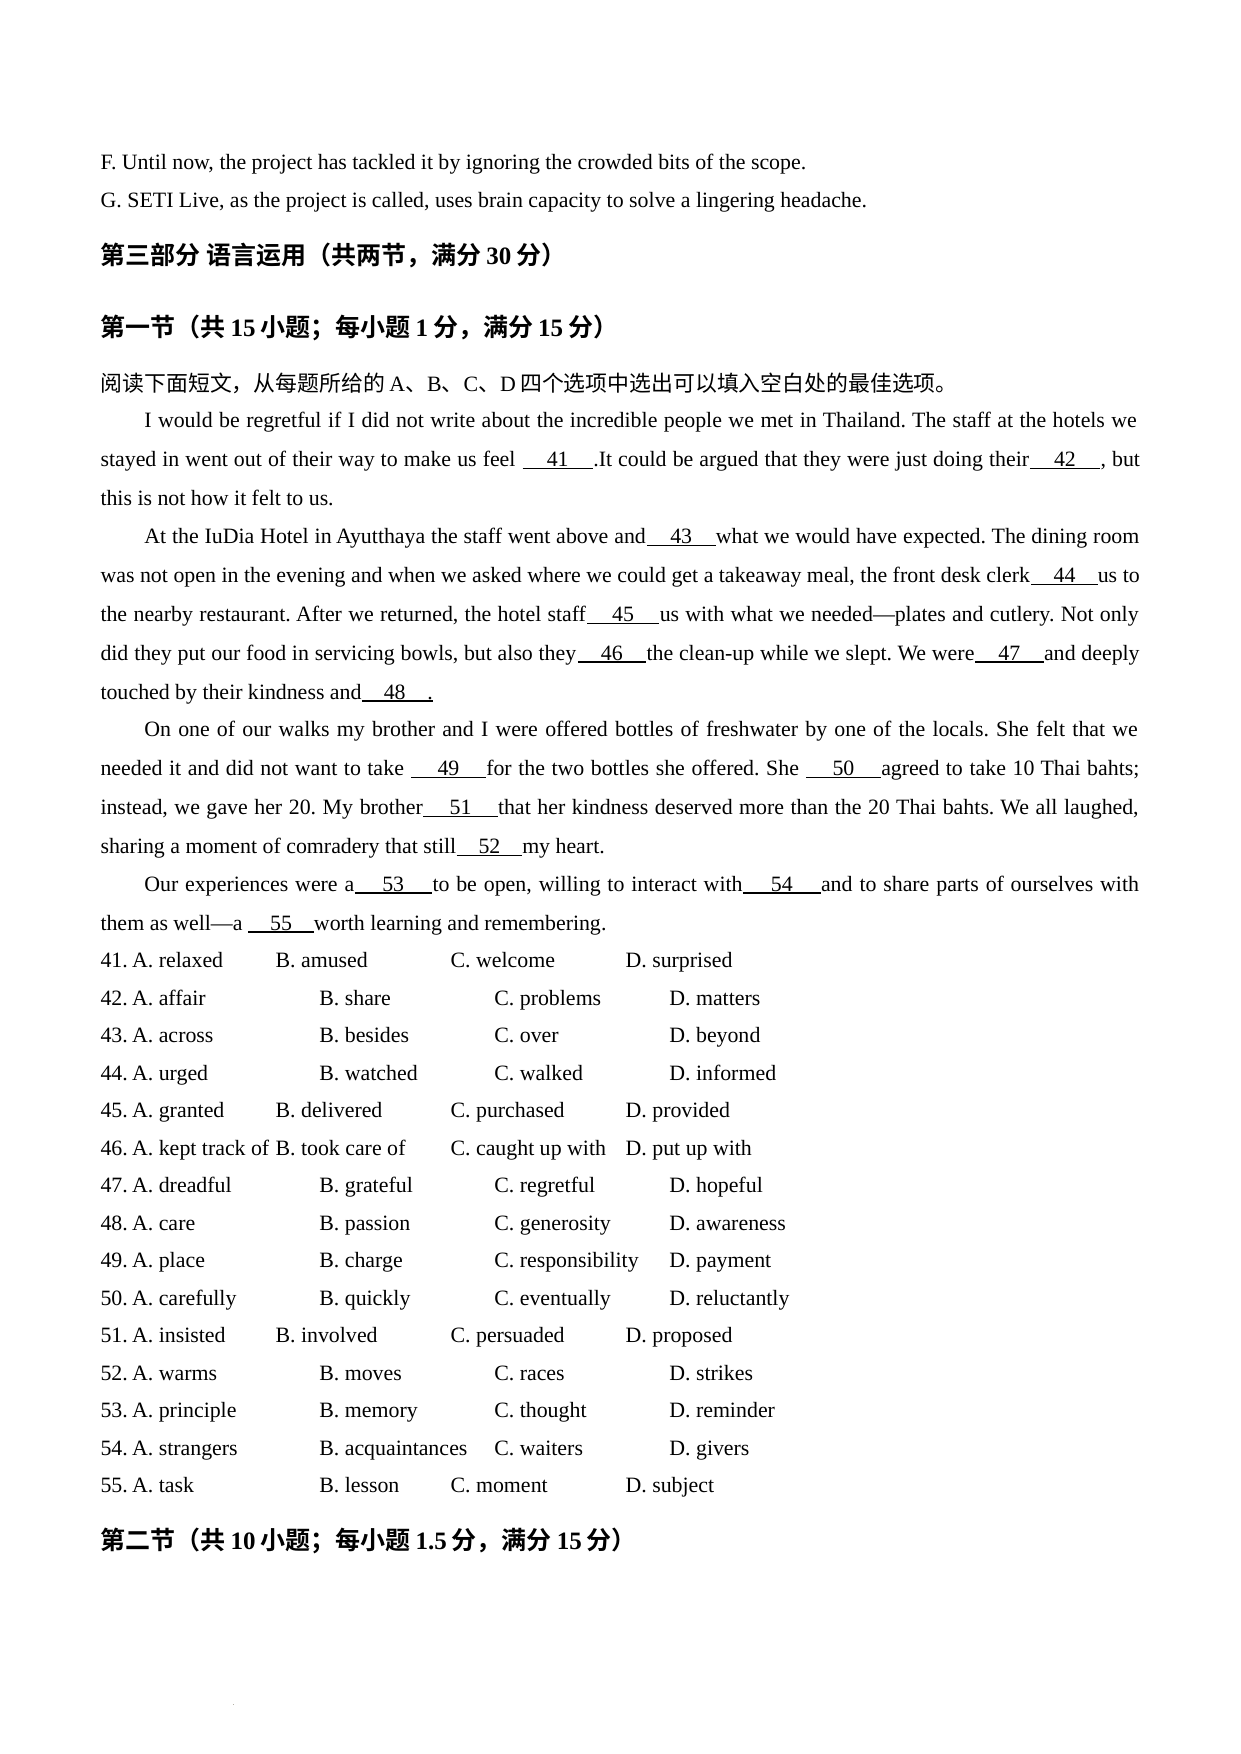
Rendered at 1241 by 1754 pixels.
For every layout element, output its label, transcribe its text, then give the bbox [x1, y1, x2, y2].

text 48. A. care B. passion C. generosity D. awareness [100, 1206, 1140, 1238]
text At the IuDia Hotel in Ayutthaya the staff went above and 43 what we would have expected. The dining room was not open in the evening and when we asked where we could get a takeaway meal, the front desk clerk 44 us to the nearby restaurant. After we returned, the hotel staff 45 us with what we needed—plates and cutlery. Not only did they put our food in servicing bowls, but also they 46 the clean-up while we slept. We were 47 and deeply touched by their kindness and 48 . [100, 519, 1140, 708]
text G. SETI Live, as the project is called, uses brain capacity to solve a lingering headache. [100, 183, 1140, 216]
text 47. A. dreadful B. grateful C. regretful D. hopeful [100, 1168, 1140, 1201]
text 45. A. granted B. delivered C. purchased D. provided [100, 1093, 1140, 1126]
text 43. A. across B. besides C. over D. beyond [100, 1018, 1140, 1051]
text F. Until now, the project has tackled it by ignoring the crowded bits of the scope. [100, 146, 1140, 178]
text 50. A. carefully B. quickly C. eventually D. reluctantly [100, 1281, 1140, 1313]
text 44. A. urged B. watched C. walked D. informed [100, 1056, 1140, 1088]
text 第三部分 语言运用（共两节，满分30分） [100, 221, 1140, 286]
text 55. A. task B. lesson C. moment D. subject [100, 1468, 1140, 1501]
text 第一节（共15小题；每小题1分，满分15分） [100, 293, 1140, 358]
text 46. A. kept track of B. took care of C. caught up with D. put up with [100, 1131, 1140, 1163]
text 阅读下面短文，从每题所给的A、B、C、D四个选项中选出可以填入空白处的最佳选项。 [100, 365, 1140, 398]
text 52. A. warms B. moves C. races D. strikes [100, 1356, 1140, 1388]
text 41. A. relaxed B. amused C. welcome D. surprised [100, 943, 1140, 976]
text Our experiences were a 53 to be open, willing to interact with 54 and to share parts of ourselves with them as well—a 55 worth learning and remembering. [100, 867, 1140, 938]
text I would be regretful if I did not write about the incredible people we met in Thailand. The staff at the hotels we stayed in went out of their way to make us feel 41 .It could be argued that they were just doing their 42 , but this is not how it felt to us. [100, 404, 1140, 514]
text 第二节（共10小题；每小题1.5分，满分15分） [100, 1506, 1140, 1571]
text 51. A. insisted B. involved C. persuaded D. proposed [100, 1318, 1140, 1351]
text 53. A. principle B. memory C. thought D. reminder [100, 1393, 1140, 1426]
text 42. A. affair B. share C. problems D. matters [100, 981, 1140, 1013]
text 49. A. place B. charge C. responsibility D. payment [100, 1243, 1140, 1276]
text On one of our walks my brother and I were offered bottles of freshwater by one of the locals. She felt that we needed it and did not want to take 49 for the two bottles she offered. She 50 agreed to take 10 Thai bahts; instead, we gave her 20. My brother 51 that her kindness deserved more than the 20 Thai bahts. We all laughed, sharing a moment of comradery that still 52 my heart. [100, 713, 1140, 862]
text 54. A. strangers B. acquaintances C. waiters D. givers [100, 1431, 1140, 1463]
